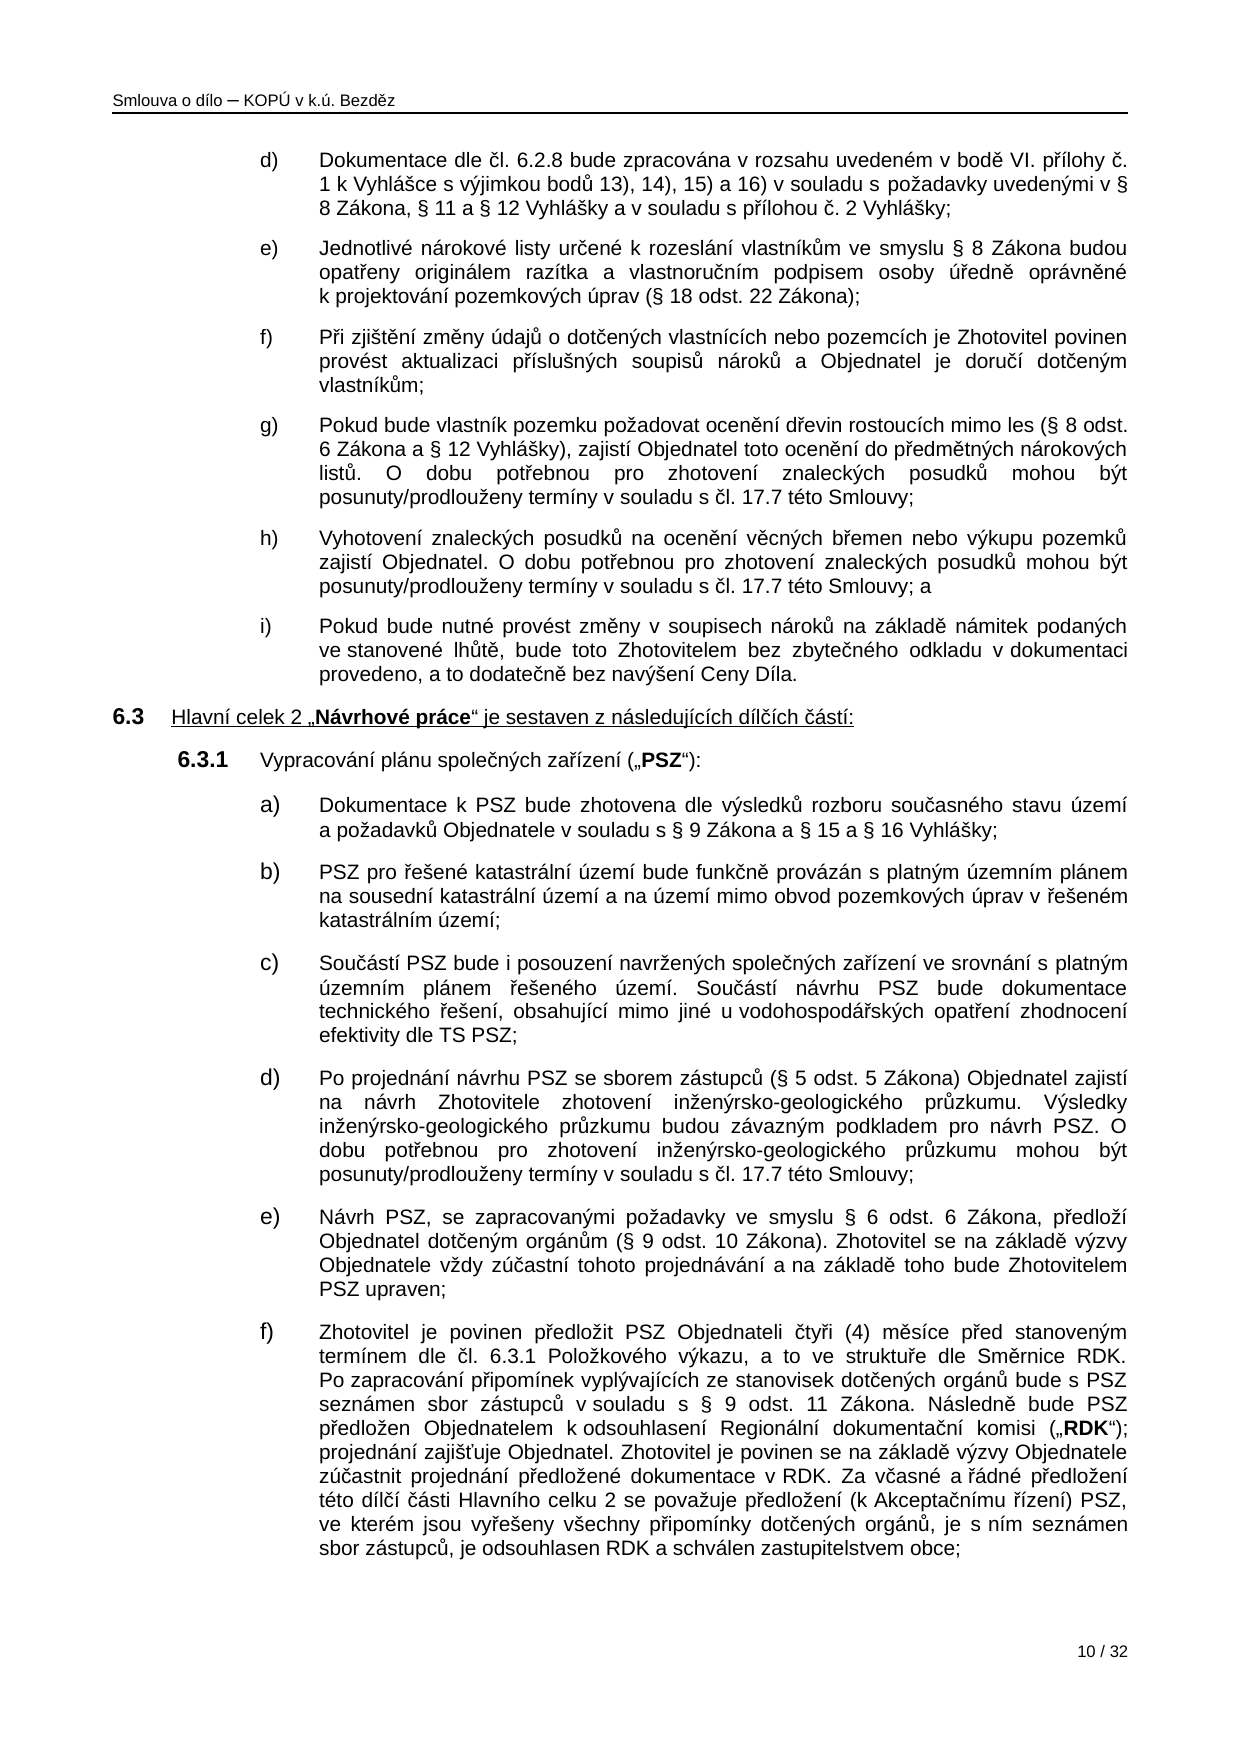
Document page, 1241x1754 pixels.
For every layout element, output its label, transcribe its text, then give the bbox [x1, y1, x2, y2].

list Po projednání návrhu PSZ se sborem zástupců (§ 5 odst. 5 Zákona) Objednatel zajistí na návrh Zhotovitele zhotovení inženýrsko-geologického průzkumu. Výsledky inženýrsko-geologického průzkumu budou závazným podkladem pro návrh PSZ. O dobu potřebnou pro zhotovení inženýrsko-geologického průzkumu mohou být posunuty/prodlouženy termíny v souladu s čl. 17.7 této Smlouvy; [260, 1064, 1128, 1186]
list Jednotlivé nárokové listy určené k rozeslání vlastníkům ve smyslu § 8 Zákona budou opatřeny originálem razítka a vlastnoručním podpisem osoby úředně oprávněné k projektování pozemkových úprav (§ 18 odst. 22 Zákona); [260, 236, 1128, 308]
list Součástí PSZ bude i posouzení navržených společných zařízení ve srovnání s platným územním plánem řešeného území. Součástí návrhu PSZ bude dokumentace technického řešení, obsahující mimo jiné u vodohospodářských opatření zhodnocení efektivity dle TS PSZ; [260, 949, 1128, 1047]
list Při zjištění změny údajů o dotčených vlastnících nebo pozemcích je Zhotovitel povinen provést aktualizaci příslušných soupisů nároků a Objednatel je doručí dotčeným vlastníkům; [260, 325, 1128, 397]
list Dokumentace dle čl. 6.2.8 bude zpracována v rozsahu uvedeném v bodě VI. přílohy č. 1 k Vyhlášce s výjimkou bodů 13), 14), 15) a 16) v souladu s požadavky uvedenými v § 8 Zákona, § 11 a § 12 Vyhlášky a v souladu s přílohou č. 2 Vyhlášky; [260, 148, 1128, 219]
text Hlavní celek 2 „Návrhové práce“ je sestaven z následujících dílčích částí: [112, 703, 1128, 729]
list Pokud bude vlastník pozemku požadovat ocenění dřevin rostoucích mimo les (§ 8 odst. 6 Zákona a § 12 Vyhlášky), zajistí Objednatel toto ocenění do předmětných nárokových listů. O dobu potřebnou pro zhotovení znaleckých posudků mohou být posunuty/prodlouženy termíny v souladu s čl. 17.7 této Smlouvy; [260, 413, 1128, 509]
list Pokud bude nutné provést změny v soupisech nároků na základě námitek podaných ve stanovené lhůtě, bude toto Zhotovitelem bez zbytečného odkladu v dokumentaci provedeno, a to dodatečně bez navýšení Ceny Díla. [260, 614, 1128, 686]
list Zhotovitel je povinen předložit PSZ Objednateli čtyři (4) měsíce před stanoveným termínem dle čl. 6.3.1 Položkového výkazu, a to ve struktuře dle Směrnice RDK. Po zapracování připomínek vyplývajících ze stanovisek dotčených orgánů bude s PSZ seznámen sbor zástupců v souladu s § 9 odst. 11 Zákona. Následně bude PSZ předložen Objednatelem k odsouhlasení Regionální dokumentační komisi („RDK“); projednání zajišťuje Objednatel. Zhotovitel je povinen se na základě výzvy Objednatele zúčastnit projednání předložené dokumentace v RDK. Za včasné a řádné předložení této dílčí části Hlavního celku 2 se považuje předložení (k Akceptačnímu řízení) PSZ, ve kterém jsou vyřešeny všechny připomínky dotčených orgánů, je s ním seznámen sbor zástupců, je odsouhlasen RDK a schválen zastupitelstvem obce; [260, 1318, 1128, 1559]
list Dokumentace k PSZ bude zhotovena dle výsledků rozboru současného stavu území a požadavků Objednatele v souladu s § 9 Zákona a § 15 a § 16 Vyhlášky; [260, 791, 1128, 841]
text Vypracování plánu společných zařízení („PSZ“): [177, 746, 1128, 772]
list Vyhotovení znaleckých posudků na ocenění věcných břemen nebo výkupu pozemků zajistí Objednatel. O dobu potřebnou pro zhotovení znaleckých posudků mohou být posunuty/prodlouženy termíny v souladu s čl. 17.7 této Smlouvy; a [260, 526, 1128, 598]
list PSZ pro řešené katastrální území bude funkčně provázán s platným územním plánem na sousední katastrální území a na území mimo obvod pozemkových úprav v řešeném katastrálním území; [260, 858, 1128, 932]
list Návrh PSZ, se zapracovanými požadavky ve smyslu § 6 odst. 6 Zákona, předloží Objednatel dotčeným orgánům (§ 9 odst. 10 Zákona). Zhotovitel se na základě výzvy Objednatele vždy zúčastní tohoto projednávání a na základě toho bude Zhotovitelem PSZ upraven; [260, 1203, 1128, 1301]
